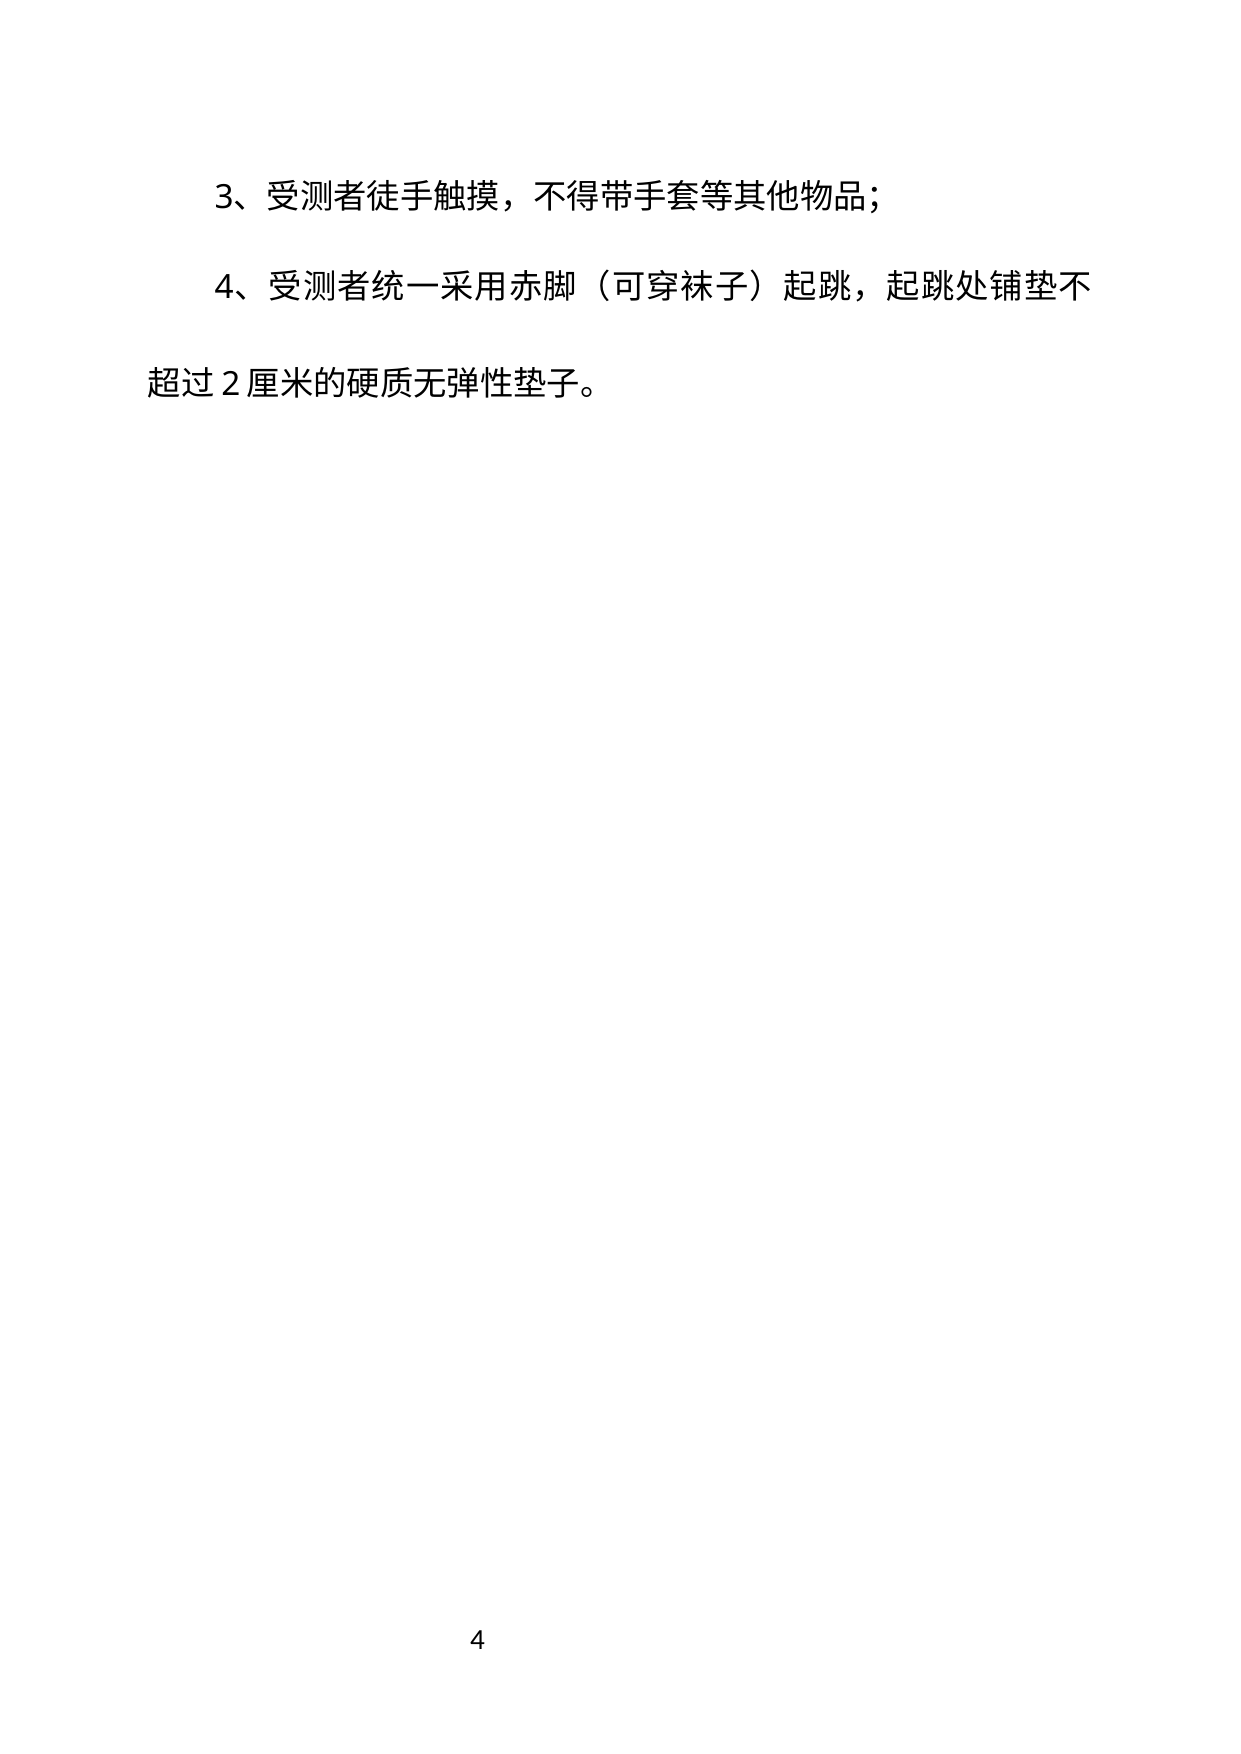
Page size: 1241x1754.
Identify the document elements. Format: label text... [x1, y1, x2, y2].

text 4、受测者统一采用赤脚（可穿袜子）起跳，起跳处铺垫不超过2厘米的硬质无弹性垫子。 [148, 251, 1093, 414]
text 3、受测者徒手触摸，不得带手套等其他物品； [148, 162, 1093, 227]
